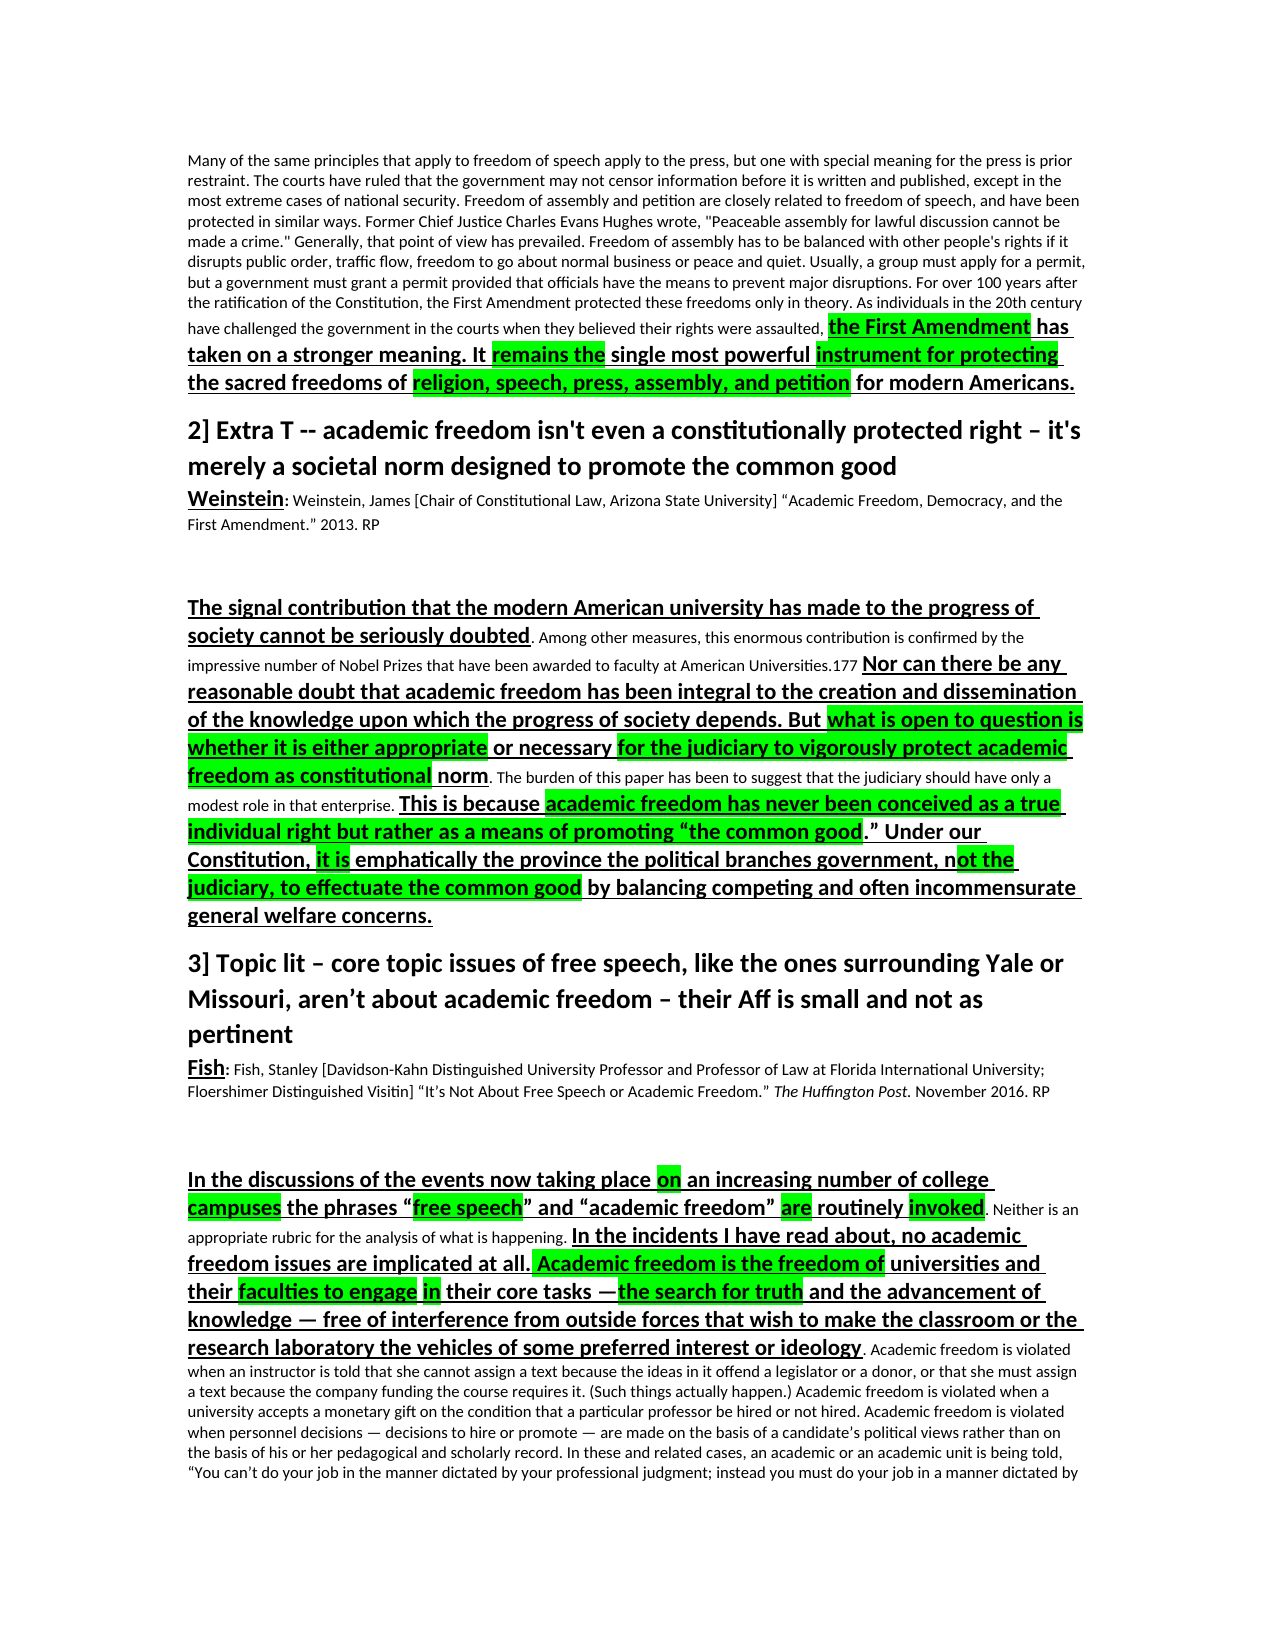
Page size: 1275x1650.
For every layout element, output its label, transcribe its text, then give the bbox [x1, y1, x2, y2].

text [187, 150, 1087, 397]
text Fish: Fish, Stanley [Davidson-Kahn Distinguished University Professor and Professor of Law at Florida International University; Floershimer Distinguished Visitin] “It’s Not About Free Speech or Academic Freedom.” The Huffington Post. November 2016. RP [187, 1053, 1087, 1101]
text Weinstein: Weinstein, James [Chair of Constitutional Law, Arizona State University] “Academic Freedom, Democracy, and the First Amendment.” 2013. RP [187, 484, 1087, 534]
text The signal contribution that the modern American university has made to the progress of society cannot be seriously doubted. Among other measures, this enormous contribution is confirmed by the impressive number of Nobel Prizes that have been awarded to faculty at American Universities.177 Nor can there be any reasonable doubt that academic freedom has been integral to the creation and dissemination of the knowledge upon which the progress of society depends. But what is open to question is whether it is either appropriate or necessary for the judiciary to vigorously protect academic freedom as constitutional norm. The burden of this paper has been to suggest that the judiciary should have only a modest role in that enterprise. This is because academic freedom has never been conceived as a true individual right but rather as a means of promoting “the common good.” Under our Constitution, it is emphatically the province the political branches government, not the judiciary, to effectuate the common good by balancing competing and often incommensurate general welfare concerns. [187, 553, 1087, 929]
subtitle 3] Topic lit – core topic issues of free speech, like the ones surrounding Yale or Missouri, aren’t about academic freedom – their Aff is small and not as pertinent [187, 946, 1087, 1050]
subtitle 2] Extra T -- academic freedom isn't even a constitutionally protected right – it's merely a societal norm designed to promote the common good [187, 413, 1087, 482]
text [187, 1165, 1087, 1483]
